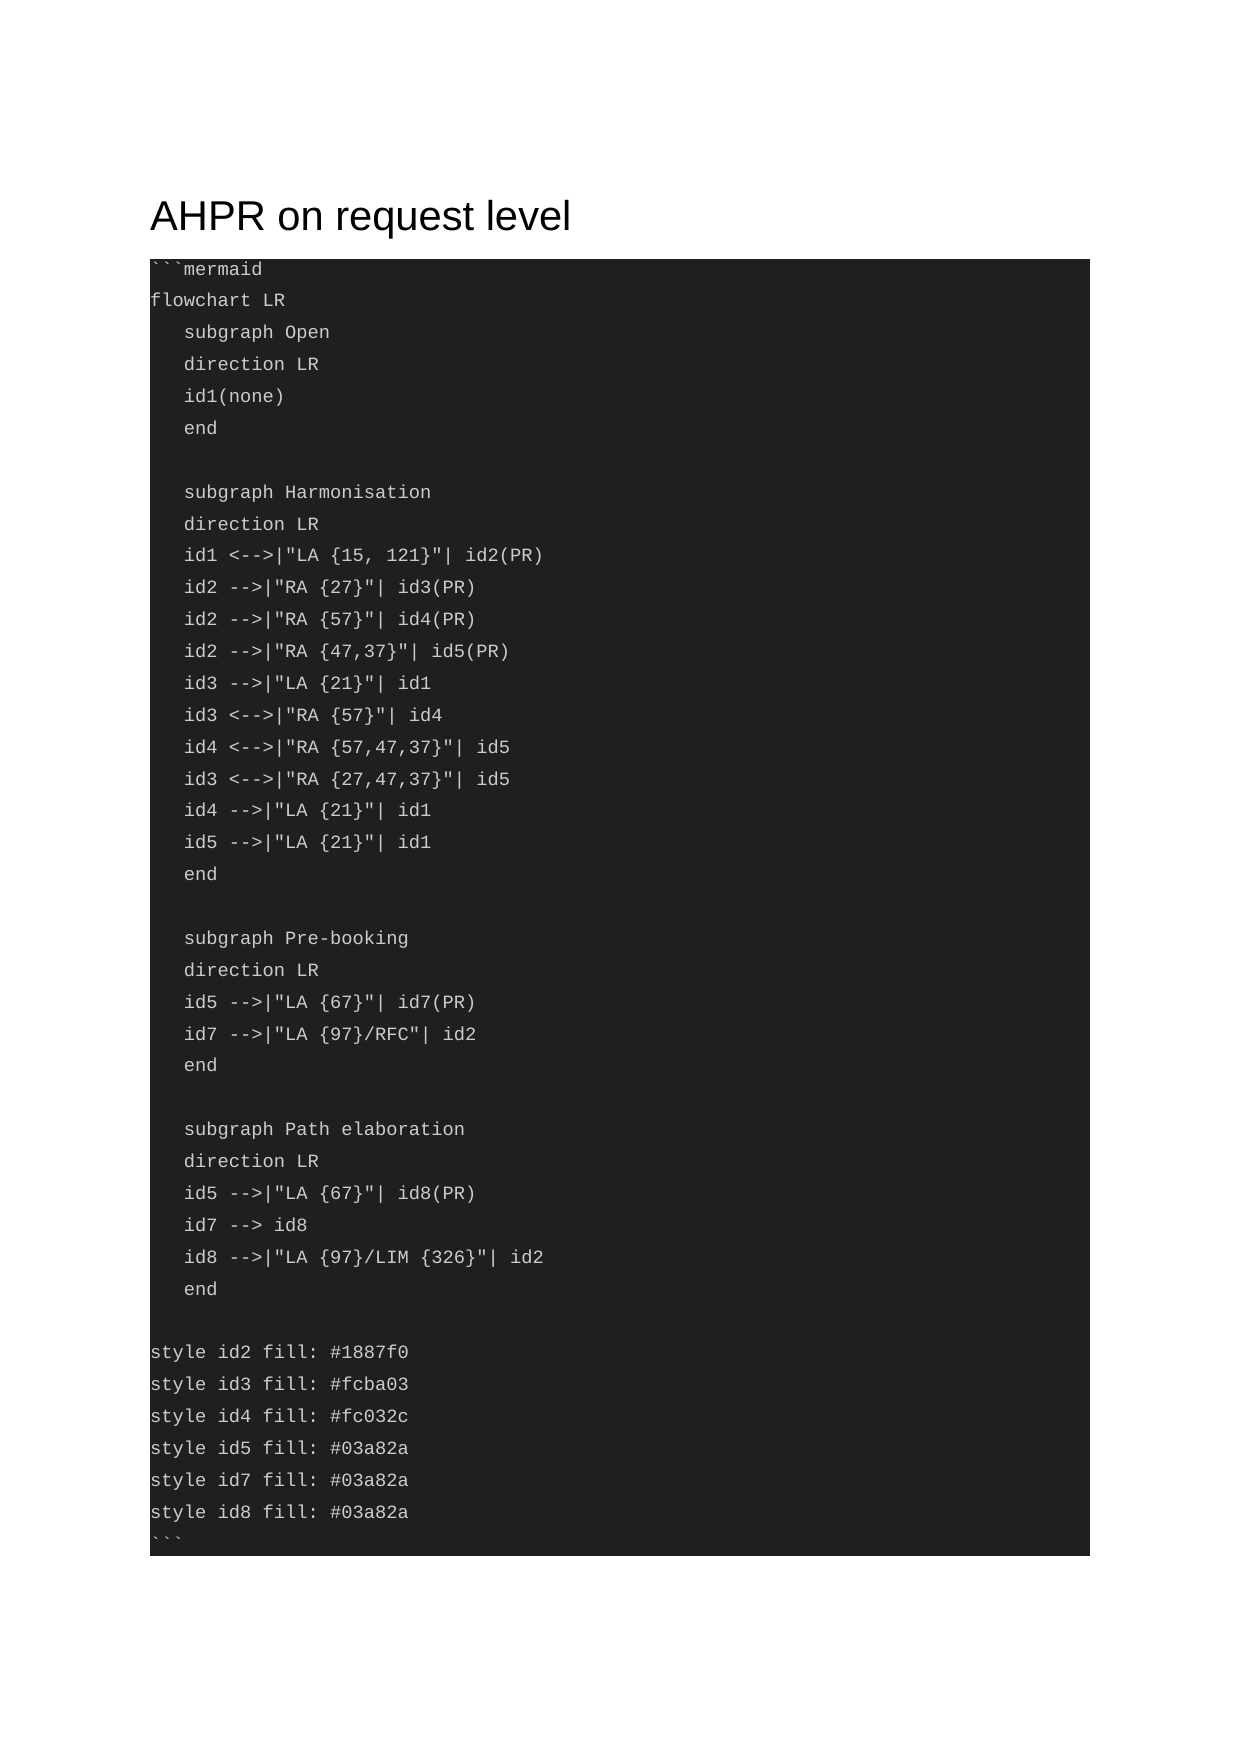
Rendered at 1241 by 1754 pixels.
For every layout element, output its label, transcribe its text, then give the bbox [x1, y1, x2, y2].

text style id3 fill: #fcba03 [150, 1375, 1090, 1396]
text id5 -->|"LA {67}"| id7(PR) [150, 992, 1090, 1014]
text id7 -->|"LA {97}/RFC"| id2 [150, 1024, 1090, 1046]
text id1(none) [150, 387, 1090, 408]
text end [150, 1056, 1090, 1077]
text id1 <-->|"LA {15, 121}"| id2(PR) [150, 546, 1090, 567]
text end [150, 1279, 1090, 1301]
text subgraph Harmonisation [150, 482, 1090, 504]
text subgraph Pre-booking [150, 929, 1090, 950]
text subgraph Path elaboration [150, 1120, 1090, 1141]
text id5 -->|"LA {67}"| id8(PR) [150, 1184, 1090, 1205]
text id2 -->|"RA {47,37}"| id5(PR) [150, 642, 1090, 663]
text id4 <-->|"RA {57,47,37}"| id5 [150, 737, 1090, 759]
text subgraph Open [150, 323, 1090, 344]
subtitle AHPR on request level [150, 192, 1090, 239]
text end [150, 419, 1090, 440]
text style id2 fill: #1887f0 [150, 1343, 1090, 1364]
text id4 -->|"LA {21}"| id1 [150, 801, 1090, 822]
text id2 -->|"RA {57}"| id4(PR) [150, 610, 1090, 631]
text id3 <-->|"RA {57}"| id4 [150, 706, 1090, 727]
text ``` [150, 1534, 1090, 1556]
text id2 -->|"RA {27}"| id3(PR) [150, 578, 1090, 599]
text direction LR [150, 355, 1090, 376]
text id5 -->|"LA {21}"| id1 [150, 833, 1090, 854]
text id8 -->|"LA {97}/LIM {326}"| id2 [150, 1247, 1090, 1269]
text flowchart LR [150, 291, 1090, 312]
text direction LR [150, 961, 1090, 982]
text style id8 fill: #03a82a [150, 1502, 1090, 1524]
text end [150, 865, 1090, 886]
text id3 <-->|"RA {27,47,37}"| id5 [150, 769, 1090, 791]
text style id4 fill: #fc032c [150, 1407, 1090, 1428]
text style id7 fill: #03a82a [150, 1471, 1090, 1492]
text id7 --> id8 [150, 1216, 1090, 1237]
text style id5 fill: #03a82a [150, 1439, 1090, 1460]
text direction LR [150, 514, 1090, 536]
text direction LR [150, 1152, 1090, 1173]
text id3 -->|"LA {21}"| id1 [150, 674, 1090, 695]
text ```mermaid [150, 259, 1090, 281]
